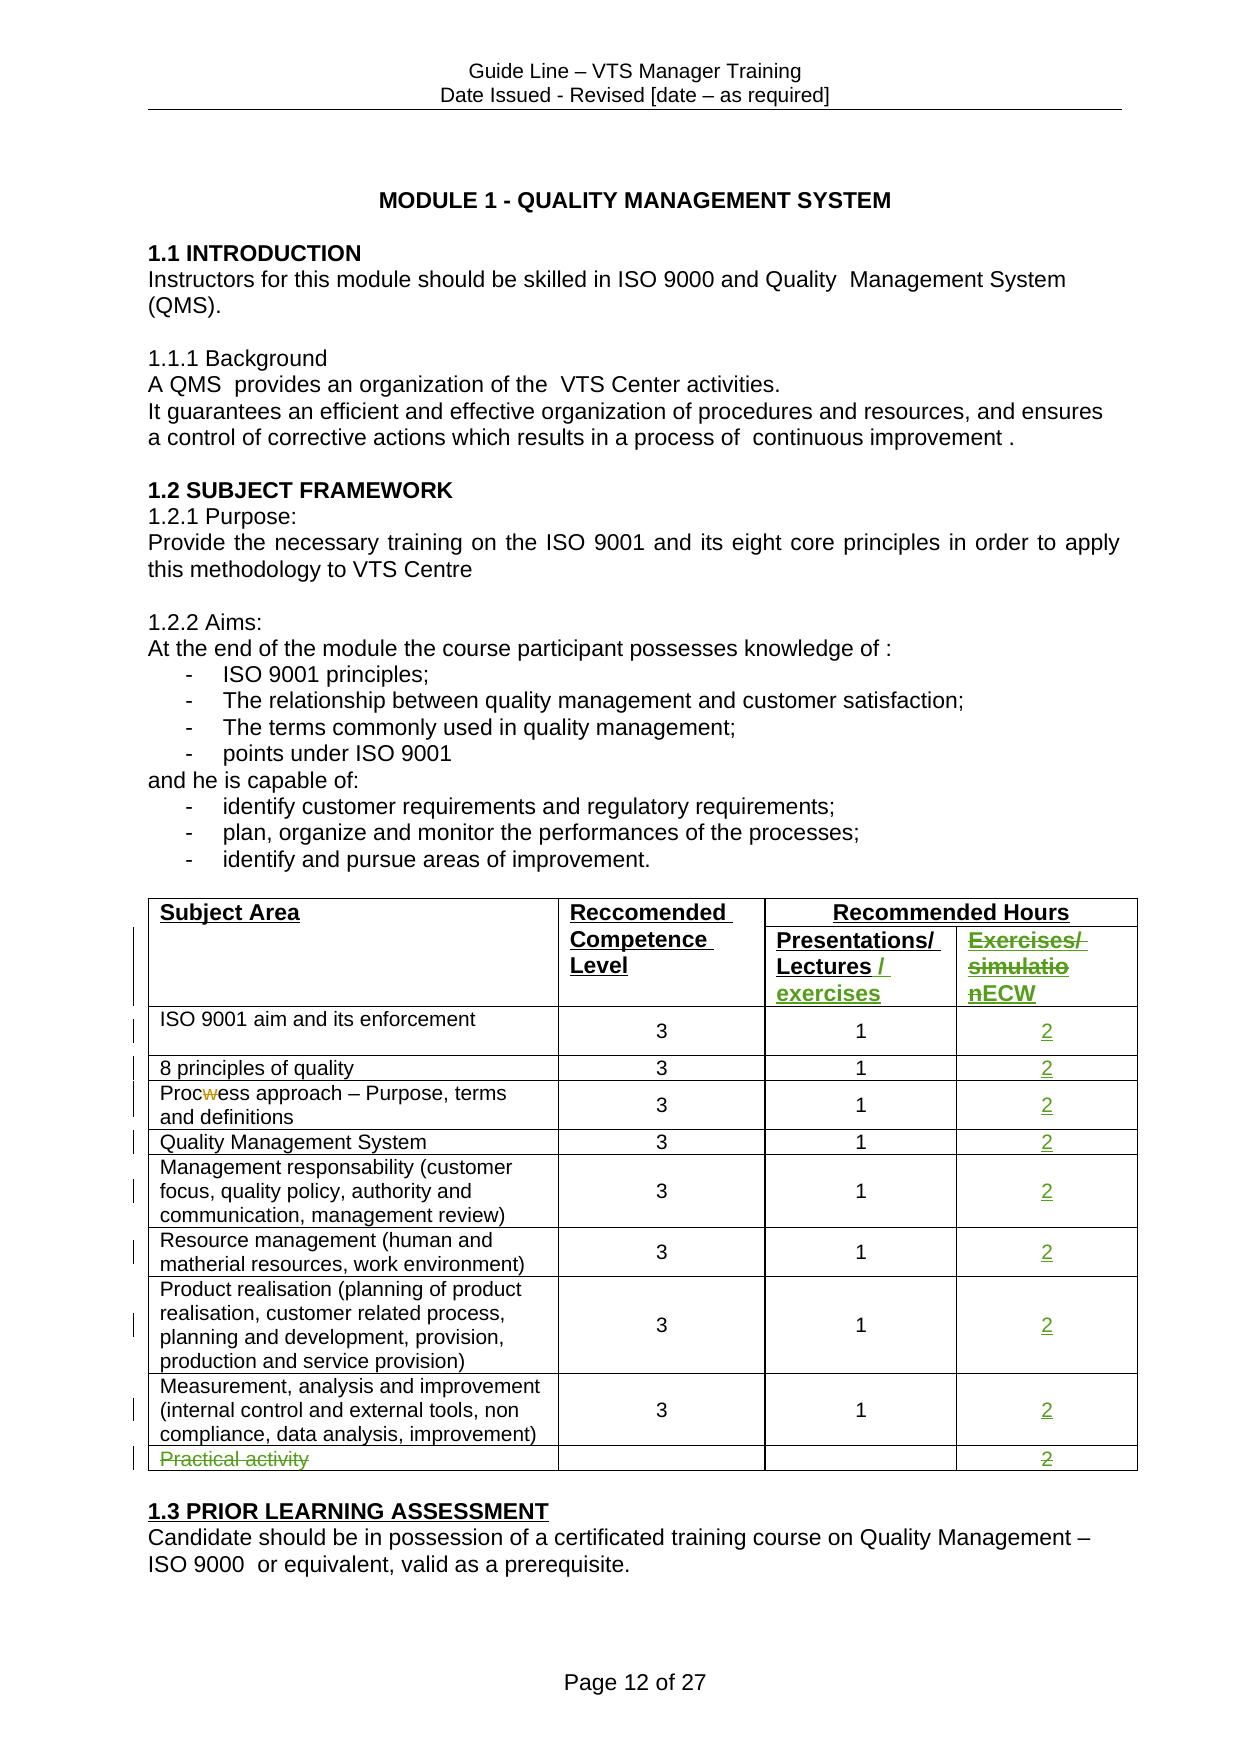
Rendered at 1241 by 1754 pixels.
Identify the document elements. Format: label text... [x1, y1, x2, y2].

table_cell [957, 1155, 1137, 1227]
table_cell 1 [766, 1007, 956, 1055]
table_cell 1 [766, 1081, 956, 1129]
text Provide the necessary training on the ISO 9001 and its eight core principles in order to apply this methodology to VTS Centre [148, 529, 1122, 582]
table_cell [957, 1081, 1137, 1129]
text 1.2.2 Aims: [148, 608, 1122, 635]
text 1.2 SUBJECT FRAMEWORK [148, 477, 1122, 503]
text Instructors for this module should be skilled in ISO 9000 and Quality Management System (QMS). [148, 266, 1122, 318]
table_cell [559, 1446, 764, 1470]
table_cell 3 [559, 1155, 764, 1227]
table_cell 3 [559, 1130, 764, 1154]
text 1.1 INTRODUCTION [148, 239, 1122, 266]
table_cell 1 [766, 1130, 956, 1154]
text Candidate should be in possession of a certificated training course on Quality Management – ISO 9000 or equivalent, valid as a prerequisite. [148, 1524, 1122, 1577]
table_cell [957, 1374, 1137, 1445]
table_cell 3 [559, 1056, 764, 1080]
table_cell ISO 9001 aim and its enforcement [149, 1007, 558, 1055]
list The relationship between quality management and customer satisfaction; [185, 687, 1122, 714]
text MODULE 1 - QUALITY MANAGEMENT SYSTEM [148, 187, 1122, 213]
list points under ISO 9001 [185, 740, 1122, 767]
table_cell 3 [559, 1228, 764, 1276]
table_header Recommended Hours [766, 899, 1137, 926]
table_cell Resource management (human and matherial resources, work environment) [149, 1228, 558, 1276]
table_cell 3 [559, 1081, 764, 1129]
table_cell Process approach – Purpose, terms and definitions [149, 1081, 558, 1129]
table_header Reccomended Competence Level [559, 899, 764, 1006]
table_cell 3 [559, 1374, 764, 1445]
table_cell [766, 1446, 956, 1470]
table_cell 1 [766, 1228, 956, 1276]
text and he is capable of: [148, 767, 1122, 793]
text It guarantees an efficient and effective organization of procedures and resources, and ensures a control of corrective actions which results in a process of continuous improvement . [148, 398, 1122, 450]
list plan, organize and monitor the performances of the processes; [185, 819, 1122, 846]
text A QMS provides an organization of the VTS Center activities. [148, 371, 1122, 398]
table_cell [149, 1446, 558, 1470]
table_cell Measurement, analysis and improvement (internal control and external tools, non compliance, data analysis, improvement) [149, 1374, 558, 1445]
list identify customer requirements and regulatory requirements; [185, 793, 1122, 819]
table_cell [957, 1007, 1137, 1055]
table_cell 1 [766, 1155, 956, 1227]
table_cell 3 [559, 1007, 764, 1055]
table_cell 8 principles of quality [149, 1056, 558, 1080]
table_cell [957, 1446, 1137, 1470]
table_cell [957, 1130, 1137, 1154]
table_cell 3 [559, 1277, 764, 1372]
table_cell 1 [766, 1056, 956, 1080]
table_cell [957, 1056, 1137, 1080]
table_cell [957, 1277, 1137, 1372]
text 1.2.1 Purpose: [148, 503, 1122, 529]
table_cell [957, 1228, 1137, 1276]
table_cell Management responsability (customer focus, quality policy, authority and communication, management review) [149, 1155, 558, 1227]
table_cell Presentations/ Lectures [766, 927, 956, 1006]
table_cell 1 [766, 1277, 956, 1372]
table_cell Quality Management System [149, 1130, 558, 1154]
list identify and pursue areas of improvement. [185, 846, 1122, 872]
table_cell 1 [766, 1374, 956, 1445]
text At the end of the module the course participant possesses knowledge of : [148, 635, 1122, 661]
list The terms commonly used in quality management; [185, 714, 1122, 740]
text 1.1.1 Background [148, 345, 1122, 371]
list ISO 9001 principles; [185, 661, 1122, 687]
table_cell Product realisation (planning of product realisation, customer related process, planning and development, provision, production and service provision) [149, 1277, 558, 1372]
text 1.3 PRIOR LEARNING ASSESSMENT [148, 1498, 1122, 1524]
table_header Subject Area [149, 899, 558, 1006]
table_cell [957, 927, 1137, 1006]
